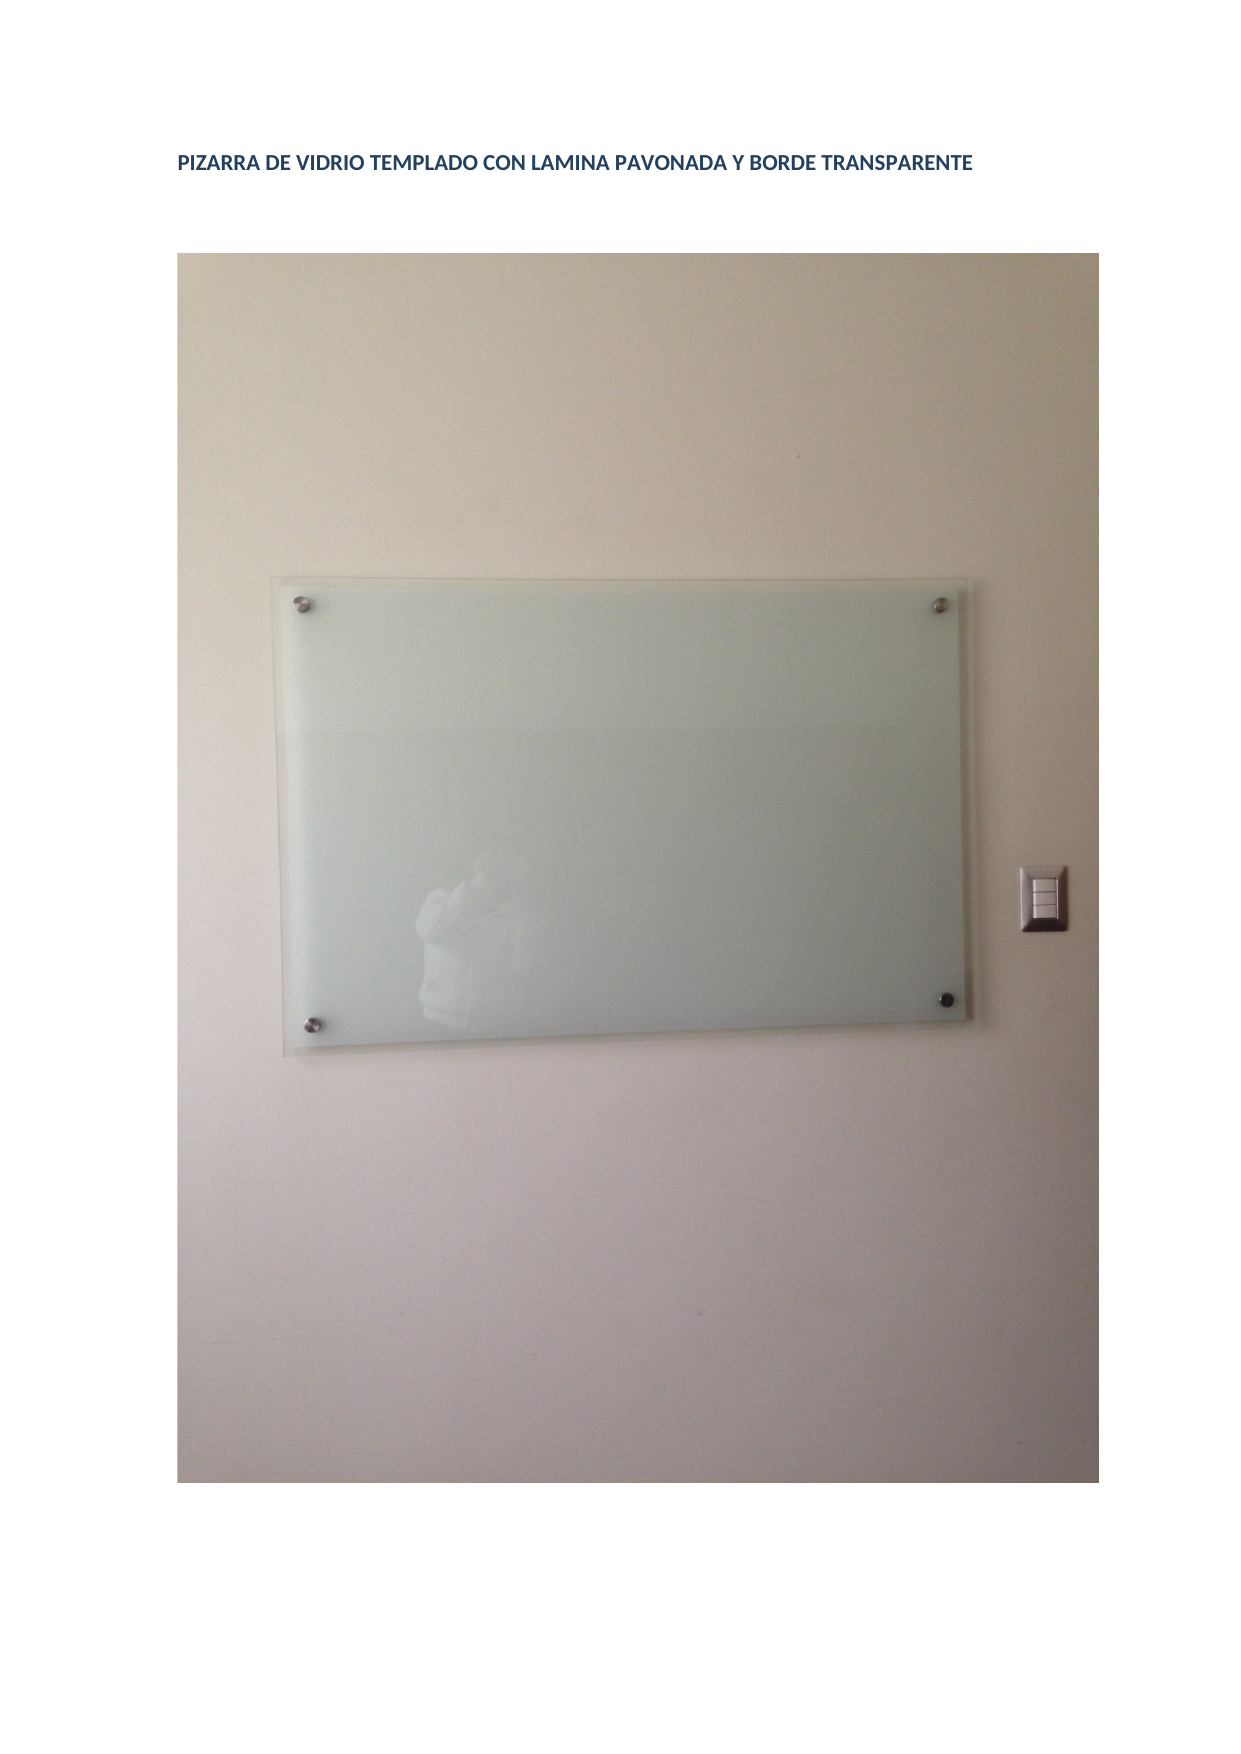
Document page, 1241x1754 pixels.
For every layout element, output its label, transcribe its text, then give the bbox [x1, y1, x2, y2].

picture [177, 253, 1099, 1483]
text PIZARRA DE VIDRIO TEMPLADO CON LAMINA PAVONADA Y BORDE TRANSPARENTE [177, 148, 1063, 176]
